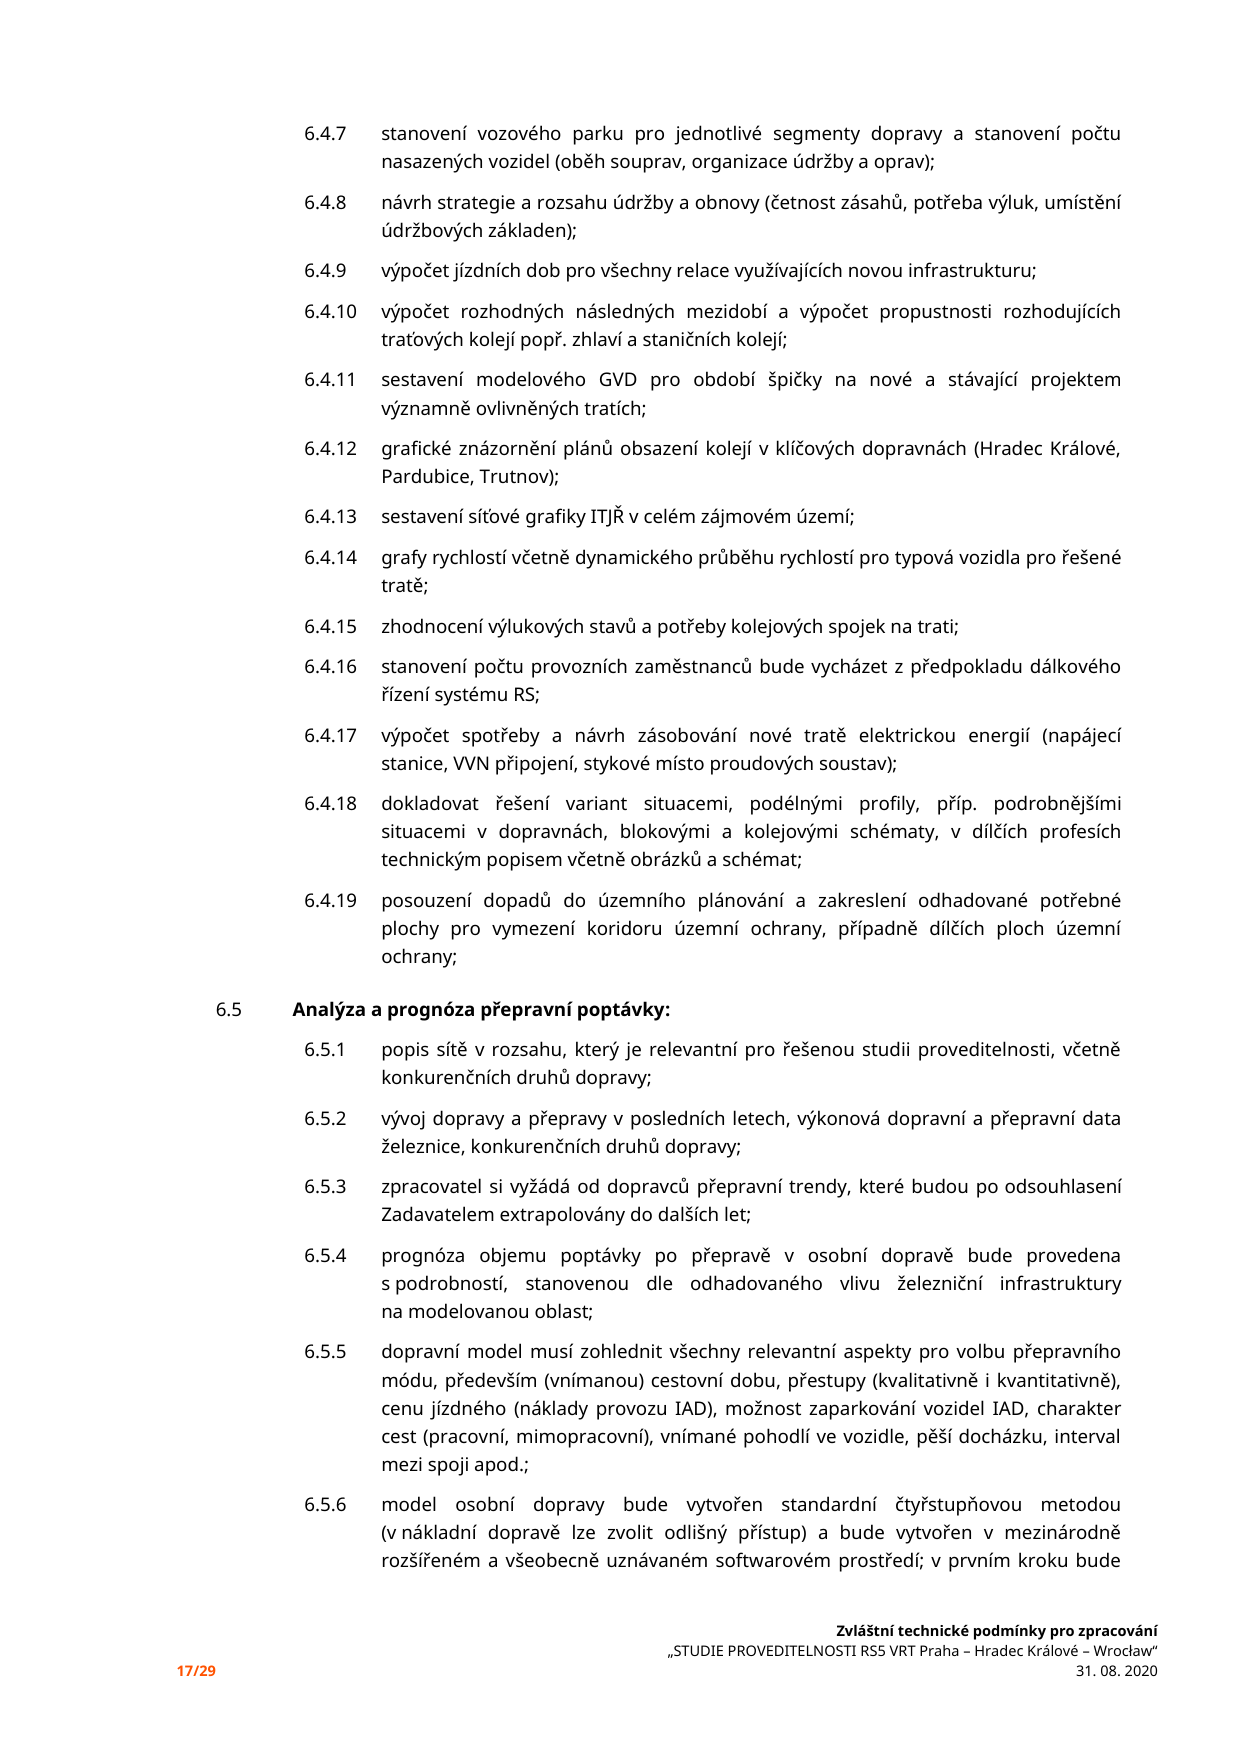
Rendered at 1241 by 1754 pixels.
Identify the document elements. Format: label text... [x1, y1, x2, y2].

text výpočet jízdních dob pro všechny relace využívajících novou infrastrukturu; [304, 258, 1122, 283]
text stanovení počtu provozních zaměstnanců bude vycházet z předpokladu dálkového řízení systému RS; [304, 653, 1122, 707]
text dopravní model musí zohlednit všechny relevantní aspekty pro volbu přepravního módu, především (vnímanou) cestovní dobu, přestupy (kvalitativně i kvantitativně), cenu jízdného (náklady provozu IAD), možnost zaparkování vozidel IAD, charakter cest (pracovní, mimopracovní), vnímané pohodlí ve vozidle, pěší docházku, interval mezi spoji apod.; [304, 1339, 1122, 1476]
text popis sítě v rozsahu, který je relevantní pro řešenou studii proveditelnosti, včetně konkurenčních druhů dopravy; [304, 1037, 1122, 1090]
text dokladovat řešení variant situacemi, podélnými profily, příp. podrobnějšími situacemi v dopravnách, blokovými a kolejovými schématy, v dílčích profesích technickým popisem včetně obrázků a schémat; [304, 791, 1122, 872]
text vývoj dopravy a přepravy v posledních letech, výkonová dopravní a přepravní data železnice, konkurenčních druhů dopravy; [304, 1105, 1122, 1159]
text sestavení modelového GVD pro období špičky na nové a stávající projektem významně ovlivněných tratích; [304, 367, 1122, 420]
text grafy rychlostí včetně dynamického průběhu rychlostí pro typová vozidla pro řešené tratě; [304, 544, 1122, 598]
text výpočet rozhodných následných mezidobí a výpočet propustnosti rozhodujících traťových kolejí popř. zhlaví a staničních kolejí; [304, 298, 1122, 352]
text zhodnocení výlukových stavů a potřeby kolejových spojek na trati; [304, 613, 1122, 638]
text grafické znázornění plánů obsazení kolejí v klíčových dopravnách (Hradec Králové, Pardubice, Trutnov); [304, 435, 1122, 489]
text prognóza objemu poptávky po přepravě v osobní dopravě bude provedena s podrobností, stanovenou dle odhadovaného vlivu železniční infrastruktury na modelovanou oblast; [304, 1242, 1122, 1324]
text výpočet spotřeby a návrh zásobování nové tratě elektrickou energií (napájecí stanice, VVN připojení, stykové místo proudových soustav); [304, 722, 1122, 776]
text návrh strategie a rozsahu údržby a obnovy (četnost zásahů, potřeba výluk, umístění údržbových základen); [304, 189, 1122, 243]
text posouzení dopadů do územního plánování a zakreslení odhadované potřebné plochy pro vymezení koridoru územní ochrany, případně dílčích ploch územní ochrany; [304, 887, 1122, 969]
text sestavení síťové grafiky ITJŘ v celém zájmovém území; [304, 504, 1122, 529]
text Analýza a prognóza přepravní poptávky: [216, 996, 1122, 1022]
text zpracovatel si vyžádá od dopravců přepravní trendy, které budou po odsouhlasení Zadavatelem extrapolovány do dalších let; [304, 1174, 1122, 1227]
text stanovení vozového parku pro jednotlivé segmenty dopravy a stanovení počtu nasazených vozidel (oběh souprav, organizace údržby a oprav); [304, 121, 1122, 174]
